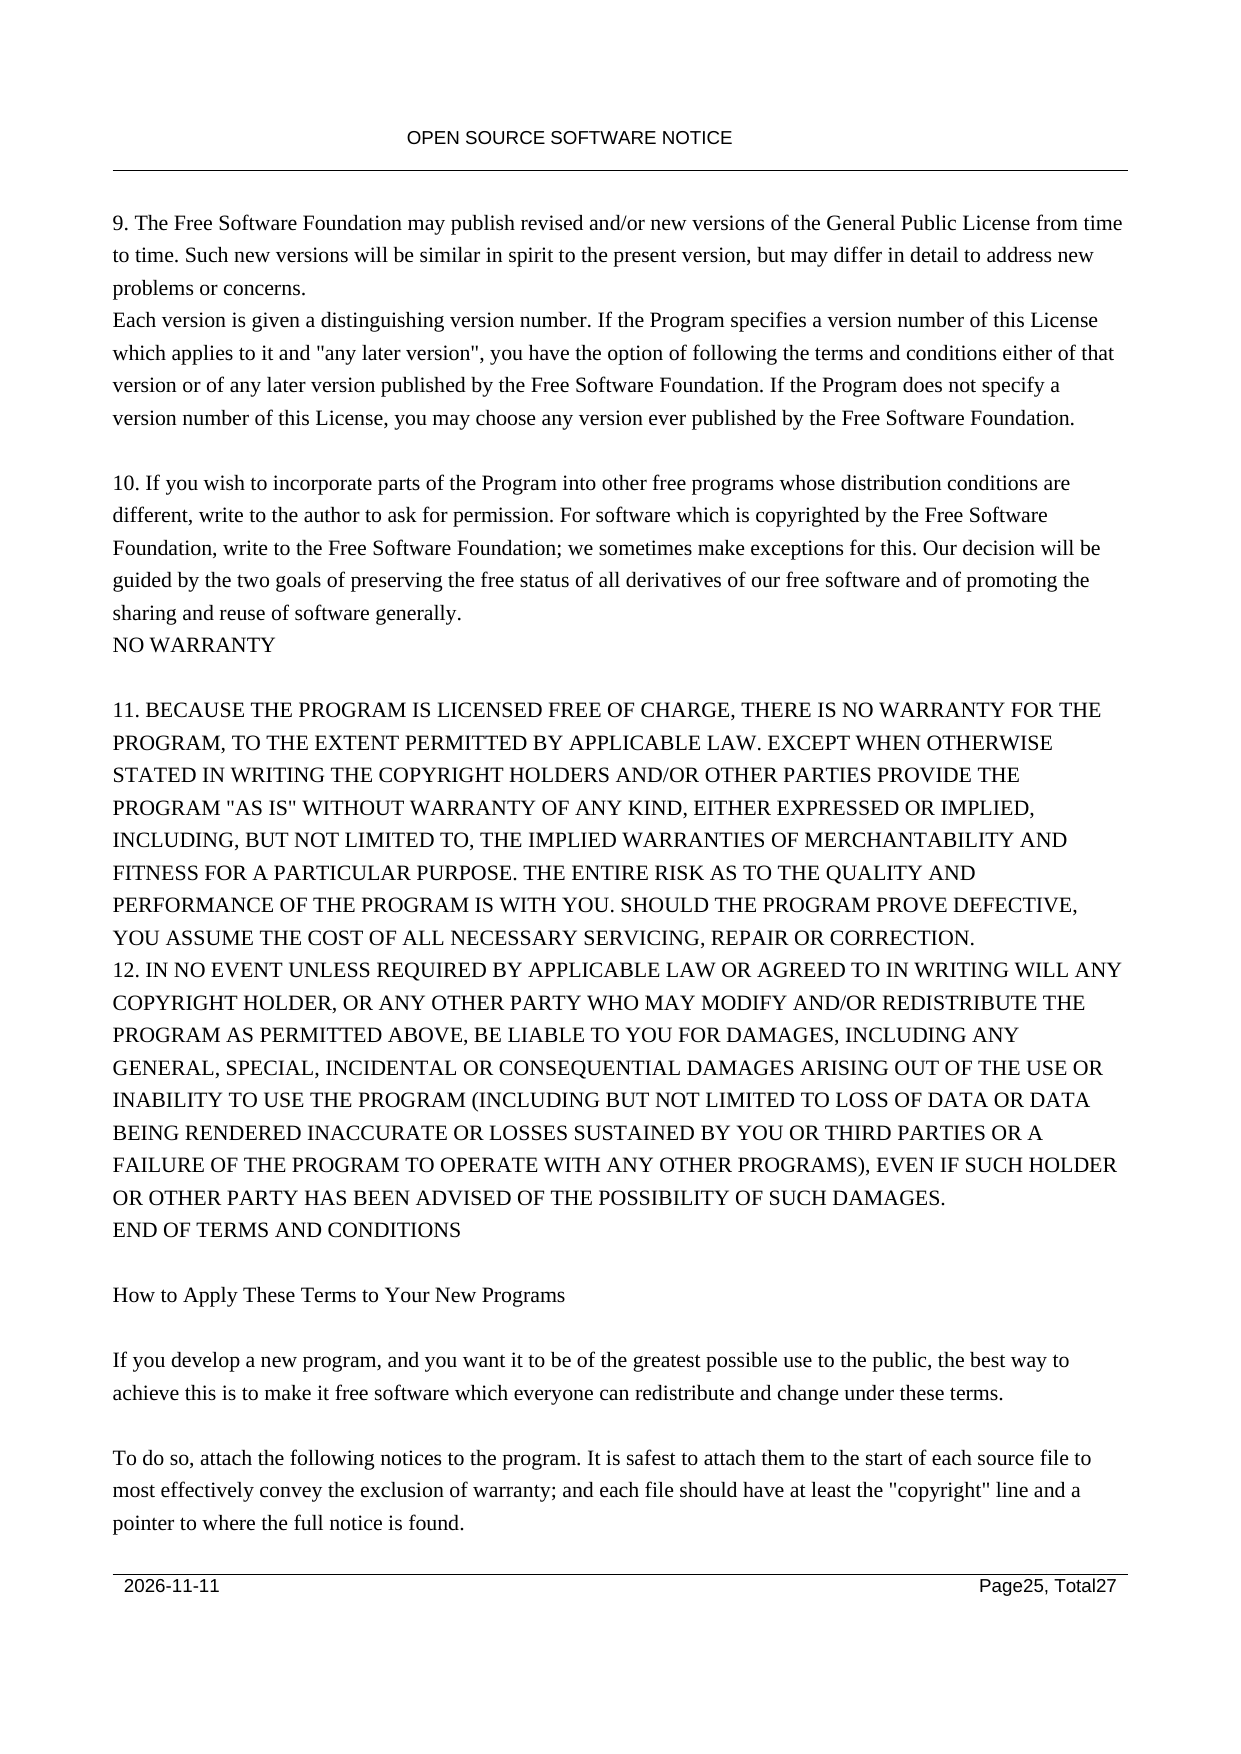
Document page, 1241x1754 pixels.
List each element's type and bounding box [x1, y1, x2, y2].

text [112, 206, 1128, 1539]
